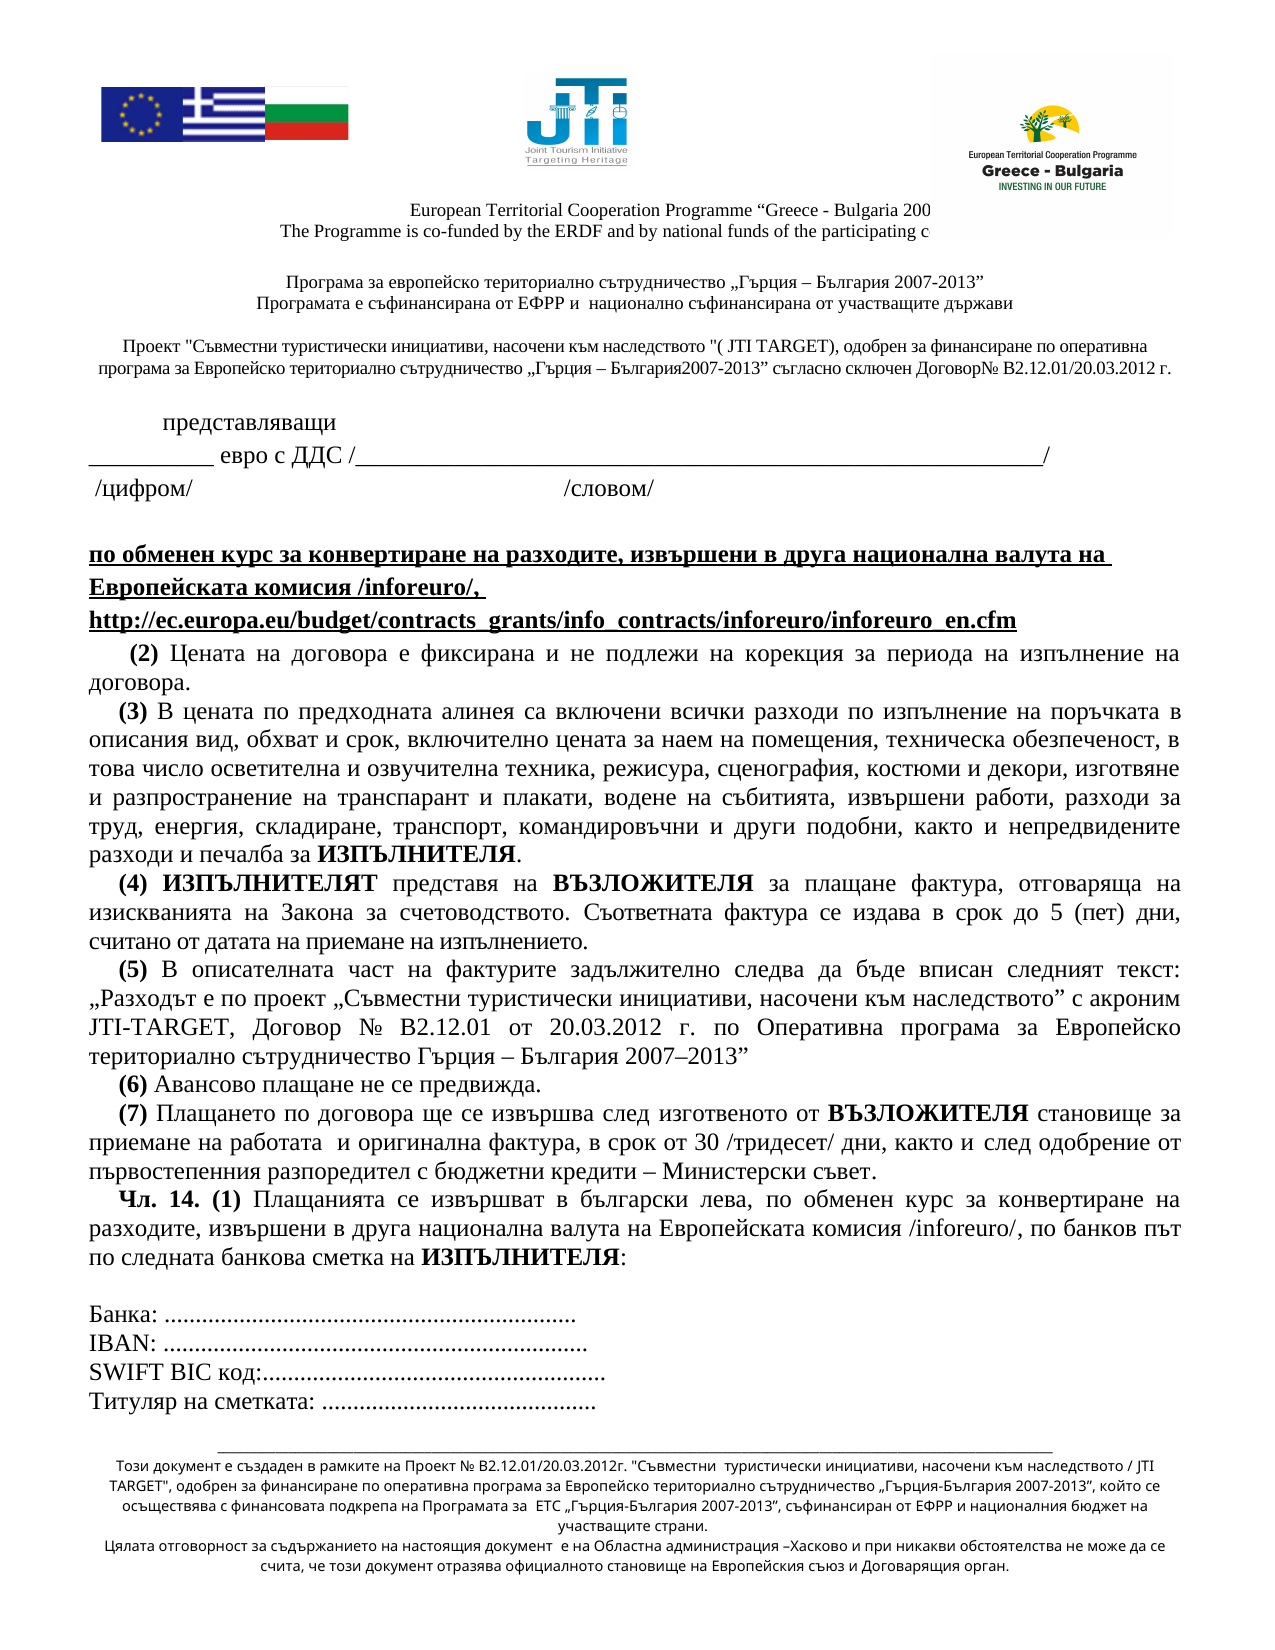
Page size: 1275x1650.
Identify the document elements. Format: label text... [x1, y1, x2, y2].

text (3) В цената по предходната алинея са включени всички разходи по изпълнение на поръчката в описания вид, обхват и срок, включително цената за наем на помещения, техническа обезпеченост, в това число осветителна и озвучителна техника, режисура, сценография, костюми и декори, изготвяне и разпространение на транспарант и плакати, водене на събитията, извършени работи, разходи за труд, енергия, складиране, транспорт, командировъчни и други подобни, както и непредвидените разходи и печалба за ИЗПЪЛНИТЕЛЯ. [89, 696, 1181, 868]
picture [101, 86, 349, 142]
text SWIFT BIC код:....................................................... [89, 1357, 1181, 1386]
text Титуляр на сметката: ............................................ [89, 1386, 1181, 1414]
picture [930, 52, 1174, 237]
text Чл. 14. (1) Плащанията се извършват в български лева, по обменен курс за конвертиране на разходите, извършени в друга национална валута на Европейската комисия /inforeuro/, по банков път по следната банкова сметка на ИЗПЪЛНИТЕЛЯ: [89, 1184, 1181, 1271]
text __________ евро с ДДС /_______________________________________________________/ [89, 440, 1181, 469]
picture [521, 73, 634, 172]
text представляващи [89, 407, 1181, 436]
text (5) В описателната част на фактурите задължително следва да бъде вписан следният текст: „Разходът е по проект „Съвместни туристически инициативи, насочени към наследството” с акроним JTI-TARGET, Договор № B2.12.01 от 20.03.2012 г. по Оперативна програма за Европейско териториално сътрудничество Гърция – България 2007–2013” [89, 954, 1181, 1069]
text /цифром/ /словом/ [89, 473, 1181, 502]
text (7) Плащането по договора ще се извършва след изготвеното от ВЪЗЛОЖИТЕЛЯ становище за приемане на работата и оригинална фактура, в срок от 30 /тридесет/ дни, както и след одобрение от първостепенния разпоредител с бюджетни кредити – Министерски съвет. [89, 1098, 1181, 1184]
text по обменен курс за конвертиране на разходите, извършени в друга национална валута на Европейската комисия /inforeuro/, http://ec.europa.eu/budget/contracts_grants/info_contracts/inforeuro/inforeuro_en.cfm [89, 539, 1181, 634]
text (2) Цената на договора е фиксирана и не подлежи на корекция за периода на изпълнение на договора. [89, 638, 1181, 696]
text IBAN: .................................................................... [89, 1328, 1181, 1357]
text Банка: .................................................................. [89, 1299, 1181, 1328]
text (4) ИЗПЪЛНИТЕЛЯТ представя на ВЪЗЛОЖИТЕЛЯ за плащане фактура, отговаряща на изискванията на Закона за счетоводството. Съответната фактура се издава в срок до 5 (пет) дни, считано от датата на приемане на изпълнението. [89, 868, 1181, 954]
text (6) Авансово плащане не се предвижда. [89, 1069, 1181, 1098]
